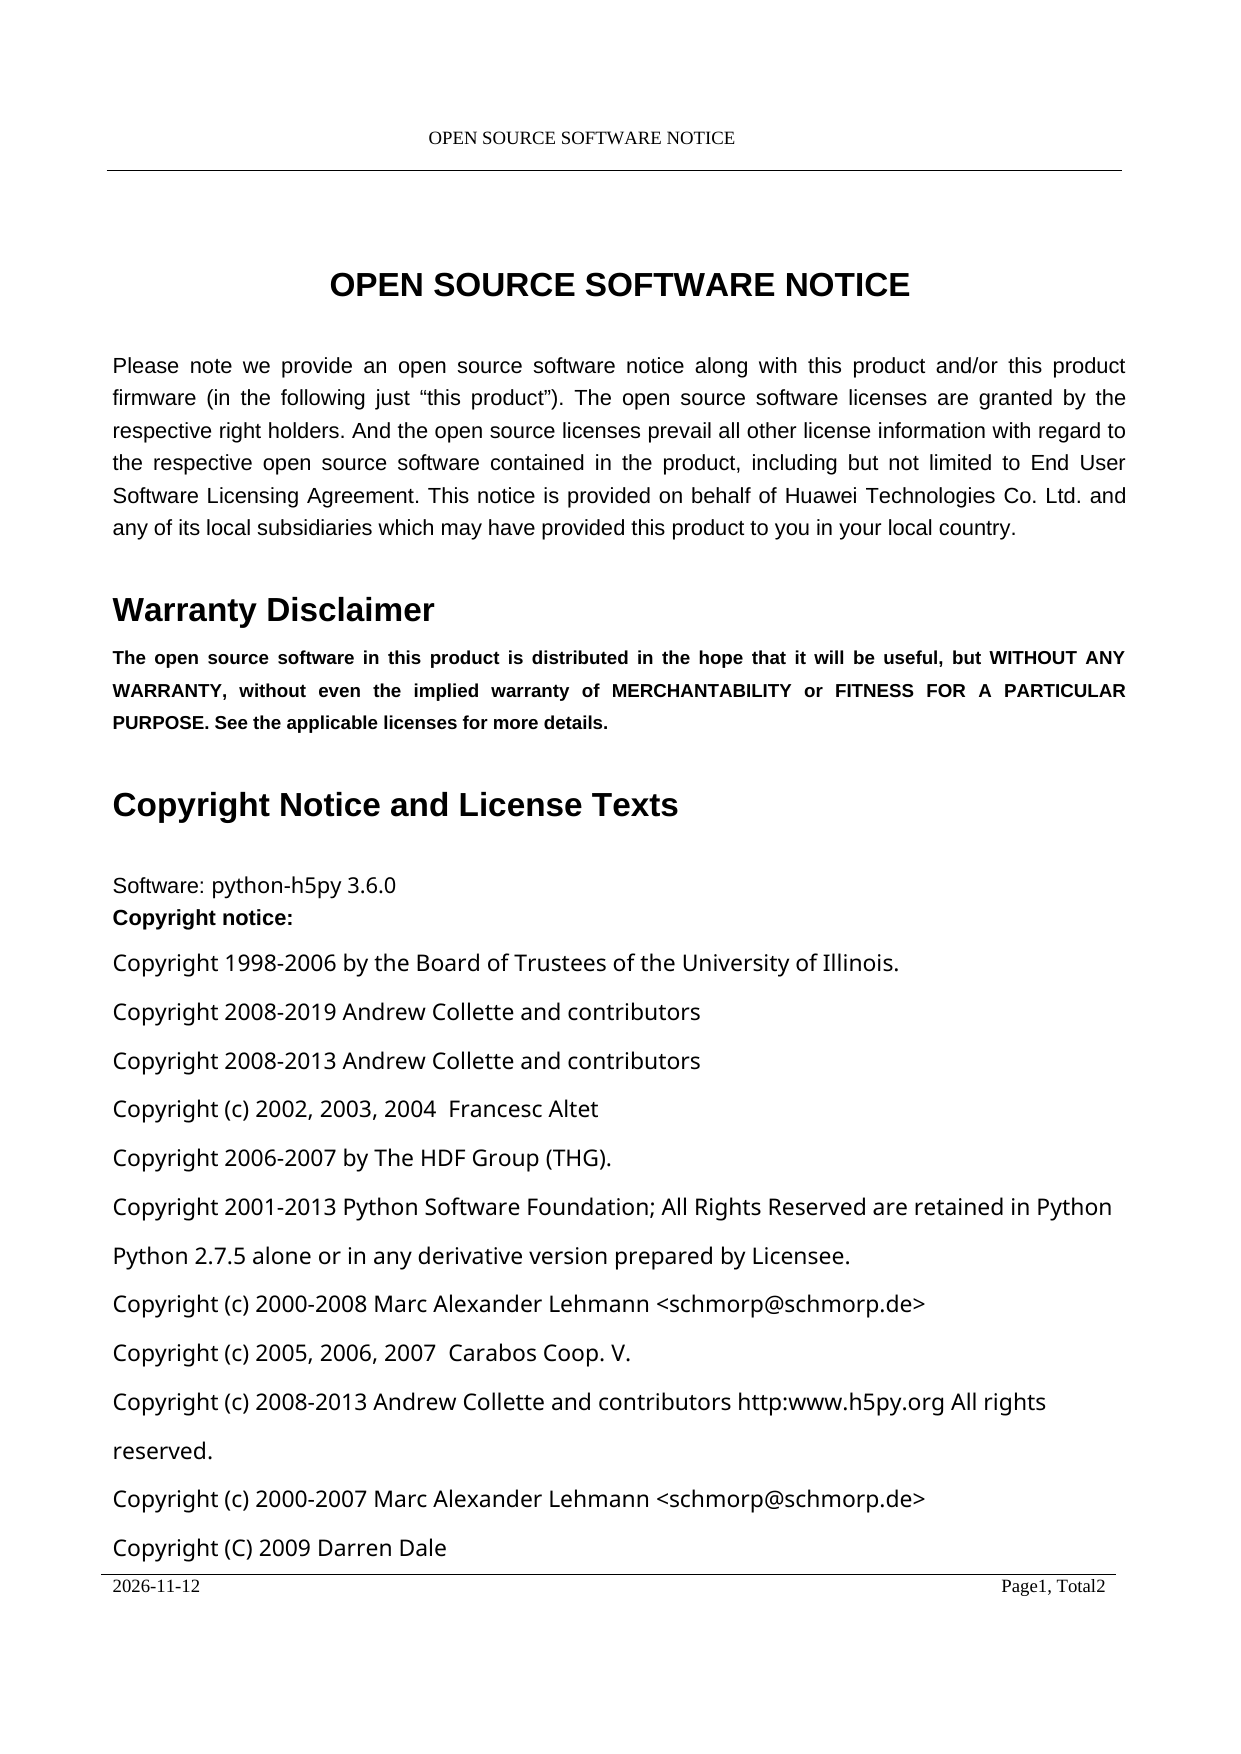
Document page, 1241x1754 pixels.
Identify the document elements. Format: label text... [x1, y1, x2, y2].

text Copyright notice: [112, 901, 1128, 934]
text Software: python-h5py 3.6.0 [112, 869, 1128, 901]
text Copyright Notice and License Texts [112, 771, 1128, 836]
text Warranty Disclaimer [112, 576, 1128, 641]
text Please note we provide an open source software notice along with this product and/or this product firmware (in the following just “this product”). The open source software licenses are granted by the respective right holders. And the open source licenses prevail all other license information with regard to the respective open source software contained in the product, including but not limited to End User Software Licensing Agreement. This notice is provided on behalf of Huawei Technologies Co. Ltd. and any of its local subsidiaries which may have provided this product to you in your local country. [112, 349, 1128, 544]
text OPEN SOURCE SOFTWARE NOTICE [112, 251, 1128, 316]
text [112, 947, 1128, 1564]
text The open source software in this product is distributed in the hope that it will be useful, but WITHOUT ANY WARRANTY, without even the implied warranty of MERCHANTABILITY or FITNESS FOR A PARTICULAR PURPOSE. See the applicable licenses for more details. [112, 641, 1128, 739]
